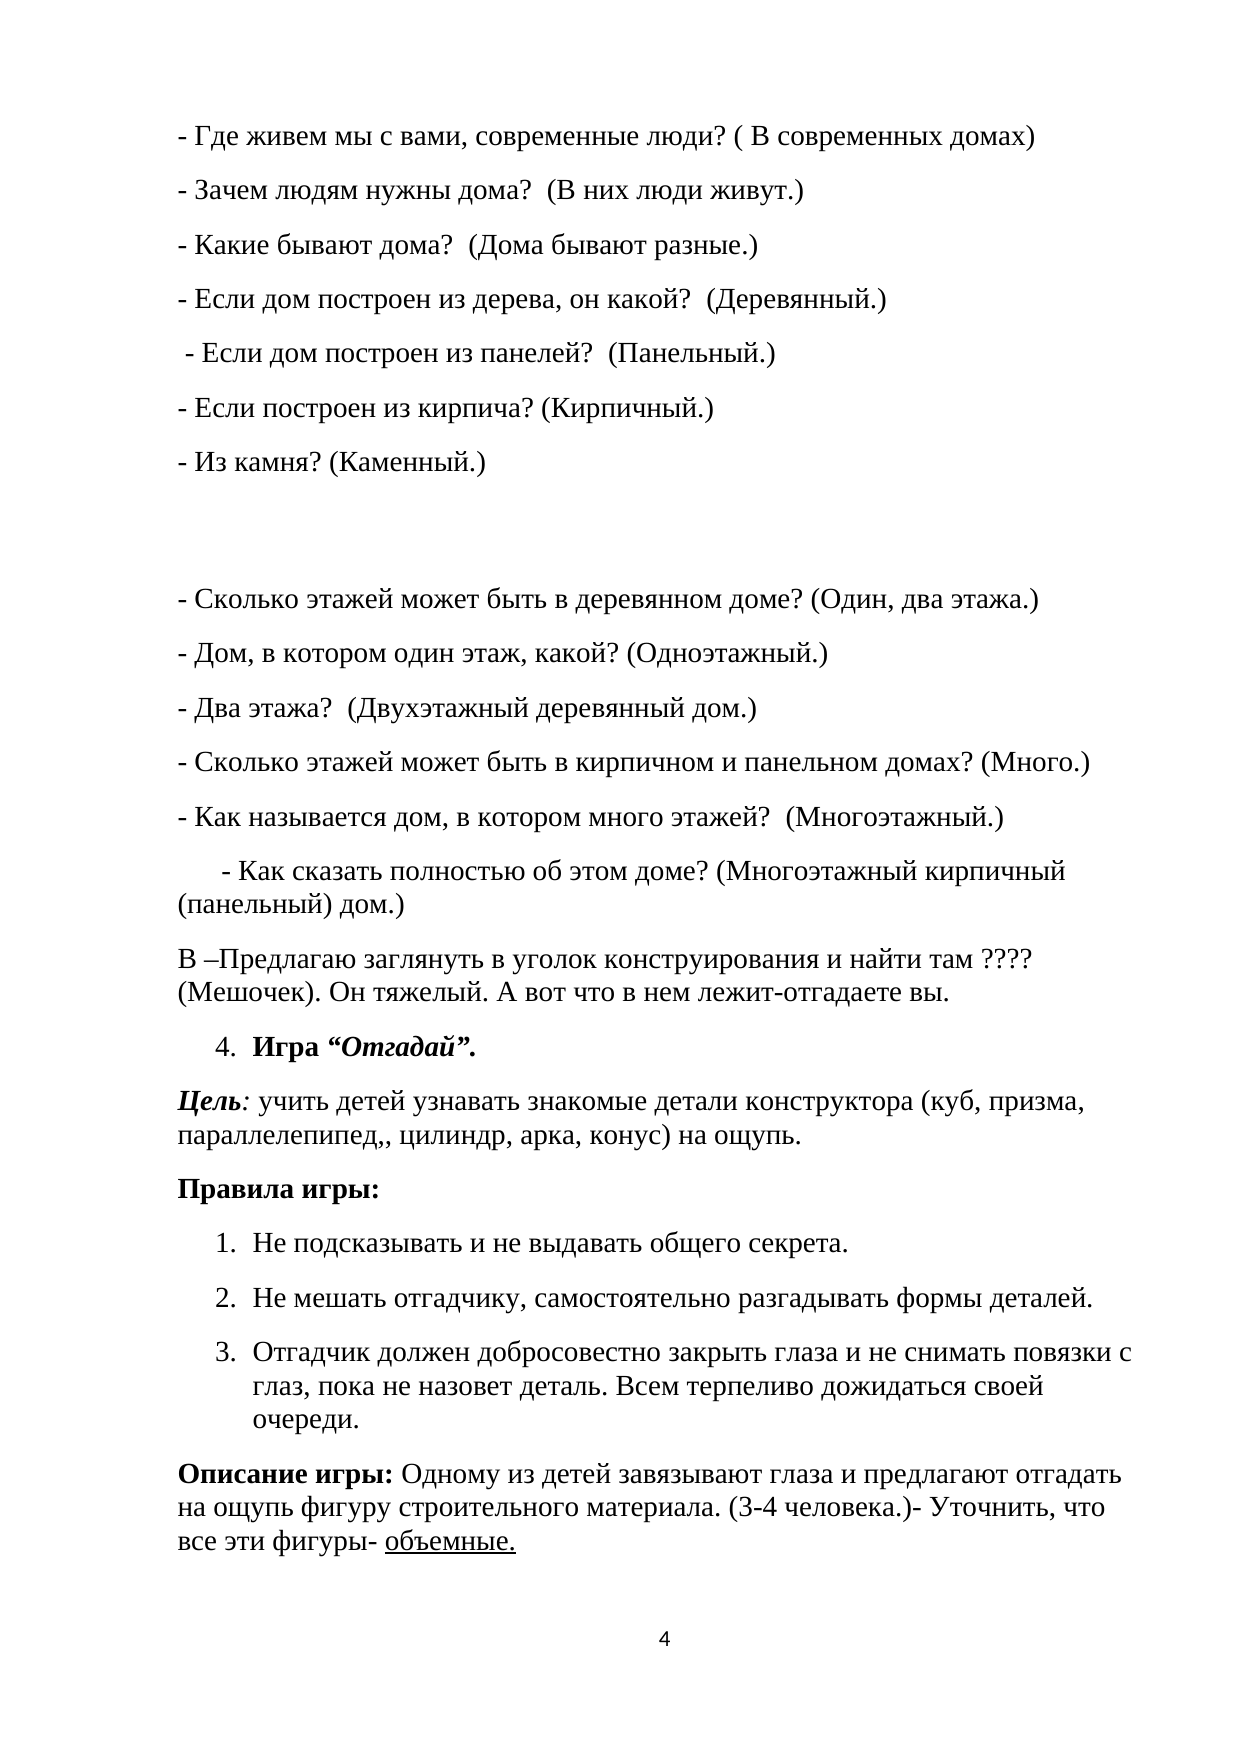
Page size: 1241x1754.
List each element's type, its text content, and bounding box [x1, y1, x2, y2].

text - Два этажа? (Двухэтажный деревянный дом.) [177, 690, 1152, 723]
text - Как называется дом, в котором много этажей? (Многоэтажный.) [177, 799, 1152, 832]
text - Как сказать полностью об этом доме? (Многоэтажный кирпичный (панельный) дом.) [177, 853, 1152, 920]
list Игра “Отгадай”. [215, 1029, 1152, 1062]
text - Если дом построен из панелей? (Панельный.) [177, 336, 1152, 369]
list Не мешать отгадчику, самостоятельно разгадывать формы деталей. [215, 1280, 1152, 1313]
text В –Предлагаю заглянуть в уголок конструирования и найти там ????(Мешочек). Он тяжелый. А вот что в нем лежит-отгадаете вы. [177, 941, 1152, 1008]
text Правила игры: [177, 1171, 1152, 1205]
text - Сколько этажей может быть в деревянном доме? (Один, два этажа.) [177, 581, 1152, 615]
list Отгадчик должен добросовестно закрыть глаза и не снимать повязки с глаз, пока не назовет деталь. Всем терпеливо дожидаться своей очереди. [215, 1334, 1152, 1435]
text - Какие бывают дома? (Дома бывают разные.) [177, 227, 1152, 260]
text - Из камня? (Каменный.) [177, 444, 1152, 478]
text - Дом, в котором один этаж, какой? (Одноэтажный.) [177, 636, 1152, 669]
text - Если дом построен из дерева, он какой? (Деревянный.) [177, 281, 1152, 315]
text - Зачем людям нужны дома? (В них люди живут.) [177, 172, 1152, 206]
text Цель: учить детей узнавать знакомые детали конструктора (куб, призма, параллелепипед,, цилиндр, арка, конус) на ощупь. [177, 1083, 1152, 1150]
text - Если построен из кирпича? (Кирпичный.) [177, 390, 1152, 423]
list Не подсказывать и не выдавать общего секрета. [215, 1226, 1152, 1259]
text Описание игры: Одному из детей завязывают глаза и предлагают отгадать на ощупь фигуру строительного материала. (3-4 человека.)- Уточнить, что все эти фигуры- объемные. [177, 1456, 1152, 1556]
text - Где живем мы с вами, современные люди? ( В современных домах) [177, 118, 1152, 152]
text - Сколько этажей может быть в кирпичном и панельном домах? (Много.) [177, 744, 1152, 778]
